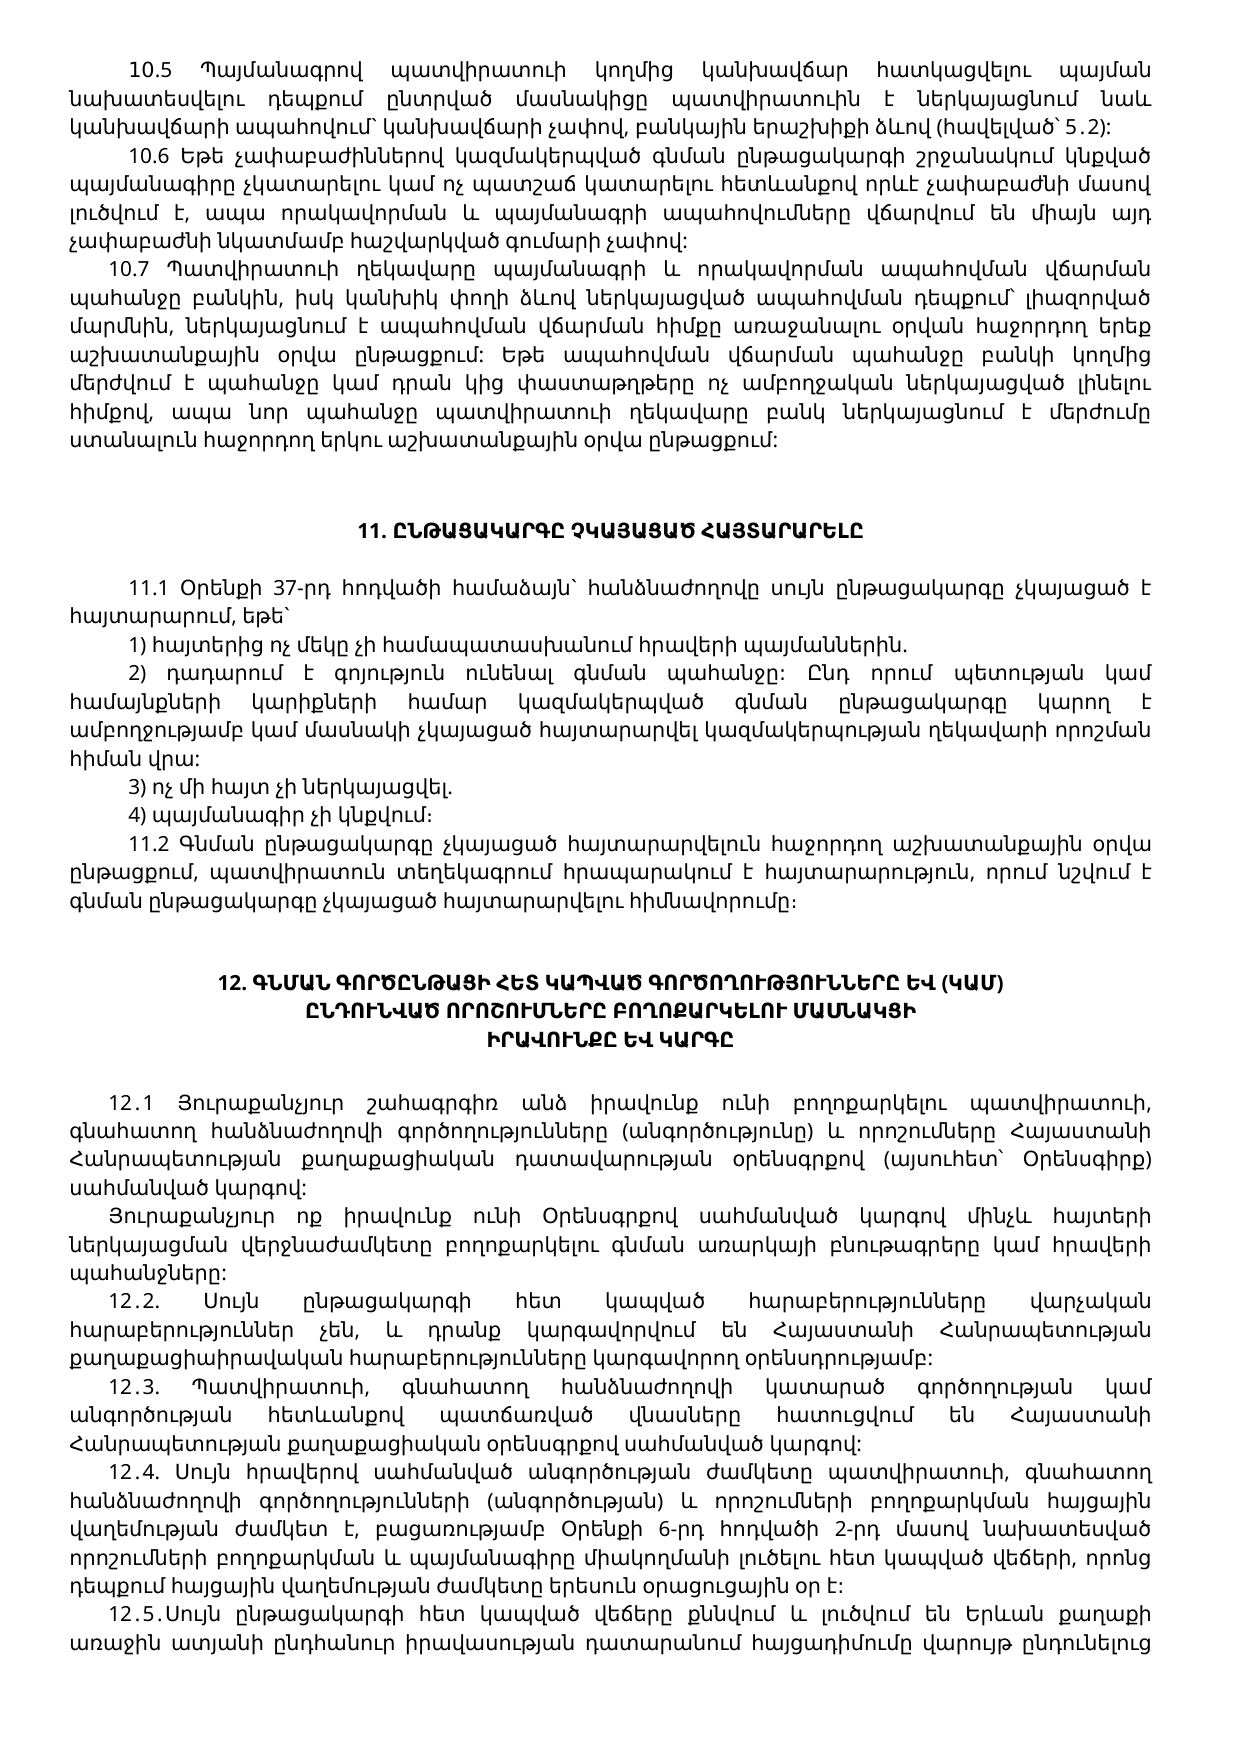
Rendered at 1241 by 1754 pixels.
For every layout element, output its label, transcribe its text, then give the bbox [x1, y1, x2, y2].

text 12․3. Պատվիրատուի, գնահատող հանձնաժողովի կատարած գործողության կամ անգործության հետևանքով պատճառված վնասները հատուցվում են Հայաստանի Հանրապետության քաղաքացիական օրենսգրքով սահմանված կարգով: [69, 1372, 1152, 1457]
text 2) դադարում է գոյություն ունենալ գնման պահանջը: Ընդ որում պետության կամ համայնքների կարիքների համար կազմակերպված գնման ընթացակարգը կարող է ամբողջությամբ կամ մասնակի չկայացած հայտարարվել կազմակերպության ղեկավարի որոշման հիման վրա: [69, 658, 1152, 772]
text 10.7 Պատվիրատուի ղեկավարը պայմանագրի և որակավորման ապահովման վճարման պահանջը բանկին, իսկ կանխիկ փողի ձևով ներկայացված ապահովման դեպքում՝ լիազորված մարմնին, ներկայացնում է ապահովման վճարման հիմքը առաջանալու օրվան հաջորդող երեք աշխատանքային օրվա ընթացքում: Եթե ապահովման վճարման պահանջը բանկի կողմից մերժվում է պահանջը կամ դրան կից փաստաթղթերը ոչ ամբողջական ներկայացված լինելու հիմքով, ապա նոր պահանջը պատվիրատուի ղեկավարը բանկ ներկայացնում է մերժումը ստանալուն հաջորդող երկու աշխատանքային օրվա ընթացքում: [69, 254, 1152, 454]
text 11. ԸՆԹԱՑԱԿԱՐԳԸ ՉԿԱՅԱՑԱԾ ՀԱՅՏԱՐԱՐԵԼԸ [69, 516, 1152, 544]
text ԸՆԴՈՒՆՎԱԾ ՈՐՈՇՈՒՄՆԵՐԸ ԲՈՂՈՔԱՐԿԵԼՈՒ ՄԱՍՆԱԿՑԻ [69, 997, 1152, 1025]
text Յուրաքանչյուր ոք իրավունք ունի Օրենսգրքով սահմանված կարգով մինչև հայտերի ներկայացման վերջնաժամկետը բողոքարկելու գնման առարկայի բնութագրերը կամ հրավերի պահանջները: [69, 1201, 1152, 1287]
text 1) հայտերից ոչ մեկը չի համապատասխանում հրավերի պայմաններին. [69, 630, 1152, 658]
text 3) ոչ մի հայտ չի ներկայացվել. [69, 772, 1152, 801]
text 11.2 Գնման ընթացակարգը չկայացած հայտարարվելուն հաջորդող աշխատանքային օրվա ընթացքում, պատվիրատուն տեղեկագրում հրապարակում է հայտարարություն, որում նշվում է գնման ընթացակարգը չկայացած հայտարարվելու հիմնավորումը։ [69, 829, 1152, 914]
text 10.6 Եթե չափաբաժիններով կազմակերպված գնման ընթացակարգի շրջանակում կնքված պայմանագիրը չկատարելու կամ ոչ պատշաճ կատարելու հետևանքով որևէ չափաբաժնի մասով լուծվում է, ապա որակավորման և պայմանագրի ապահովումները վճարվում են միայն այդ չափաբաժնի նկատմամբ հաշվարկված գումարի չափով: [69, 141, 1152, 254]
text 12. ԳՆՄԱՆ ԳՈՐԾԸՆԹԱՑԻ ՀԵՏ ԿԱՊՎԱԾ ԳՈՐԾՈՂՈՒԹՅՈՒՆՆԵՐԸ ԵՎ (ԿԱՄ) [69, 968, 1152, 997]
text ԻՐԱՎՈՒՆՔԸ ԵՎ ԿԱՐԳԸ [69, 1025, 1152, 1053]
text 10.5 Պայմանագրով պատվիրատուի կողմից կանխավճար հատկացվելու պայման նախատեսվելու դեպքում ընտրված մասնակիցը պատվիրատուին է ներկայացնում նաև կանխավճարի ապահովում` կանխավճարի չափով, բանկային երաշխիքի ձևով (հավելված՝ 5․2): [69, 56, 1152, 141]
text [69, 1599, 1152, 1656]
text 4) պայմանագիր չի կնքվում։ [69, 801, 1152, 829]
text 12․4. Սույն հրավերով սահմանված անգործության ժամկետը պատվիրատուի, գնահատող հանձնաժողովի գործողությունների (անգործության) և որոշումների բողոքարկման հայցային վաղեմության ժամկետ է, բացառությամբ Օրենքի 6-րդ հոդվածի 2-րդ մասով նախատեսված որոշումների բողոքարկման և պայմանագիրը միակողմանի լուծելու հետ կապված վեճերի, որոնց դեպքում հայցային վաղեմության ժամկետը երեսուն օրացուցային օր է: [69, 1457, 1152, 1599]
text 12․2. Սույն ընթացակարգի հետ կապված հարաբերությունները վարչական հարաբերություններ չեն, և դրանք կարգավորվում են Հայաստանի Հանրապետության քաղաքացիաիրավական հարաբերությունները կարգավորող օրենսդրությամբ: [69, 1287, 1152, 1372]
text 11.1 Օրենքի 37-րդ հոդվածի համաձայն` հանձնաժողովը սույն ընթացակարգը չկայացած է հայտարարում, եթե` [69, 573, 1152, 630]
text 12․1 Յուրաքանչյուր շահագրգիռ անձ իրավունք ունի բողոքարկելու պատվիրատուի, գնահատող հանձնաժողովի գործողությունները (անգործությունը) և որոշումները Հայաստանի Հանրապետության քաղաքացիական դատավարության օրենսգրքով (այսուհետ՝ Օրենսգիրք) սահմանված կարգով: [69, 1088, 1152, 1201]
